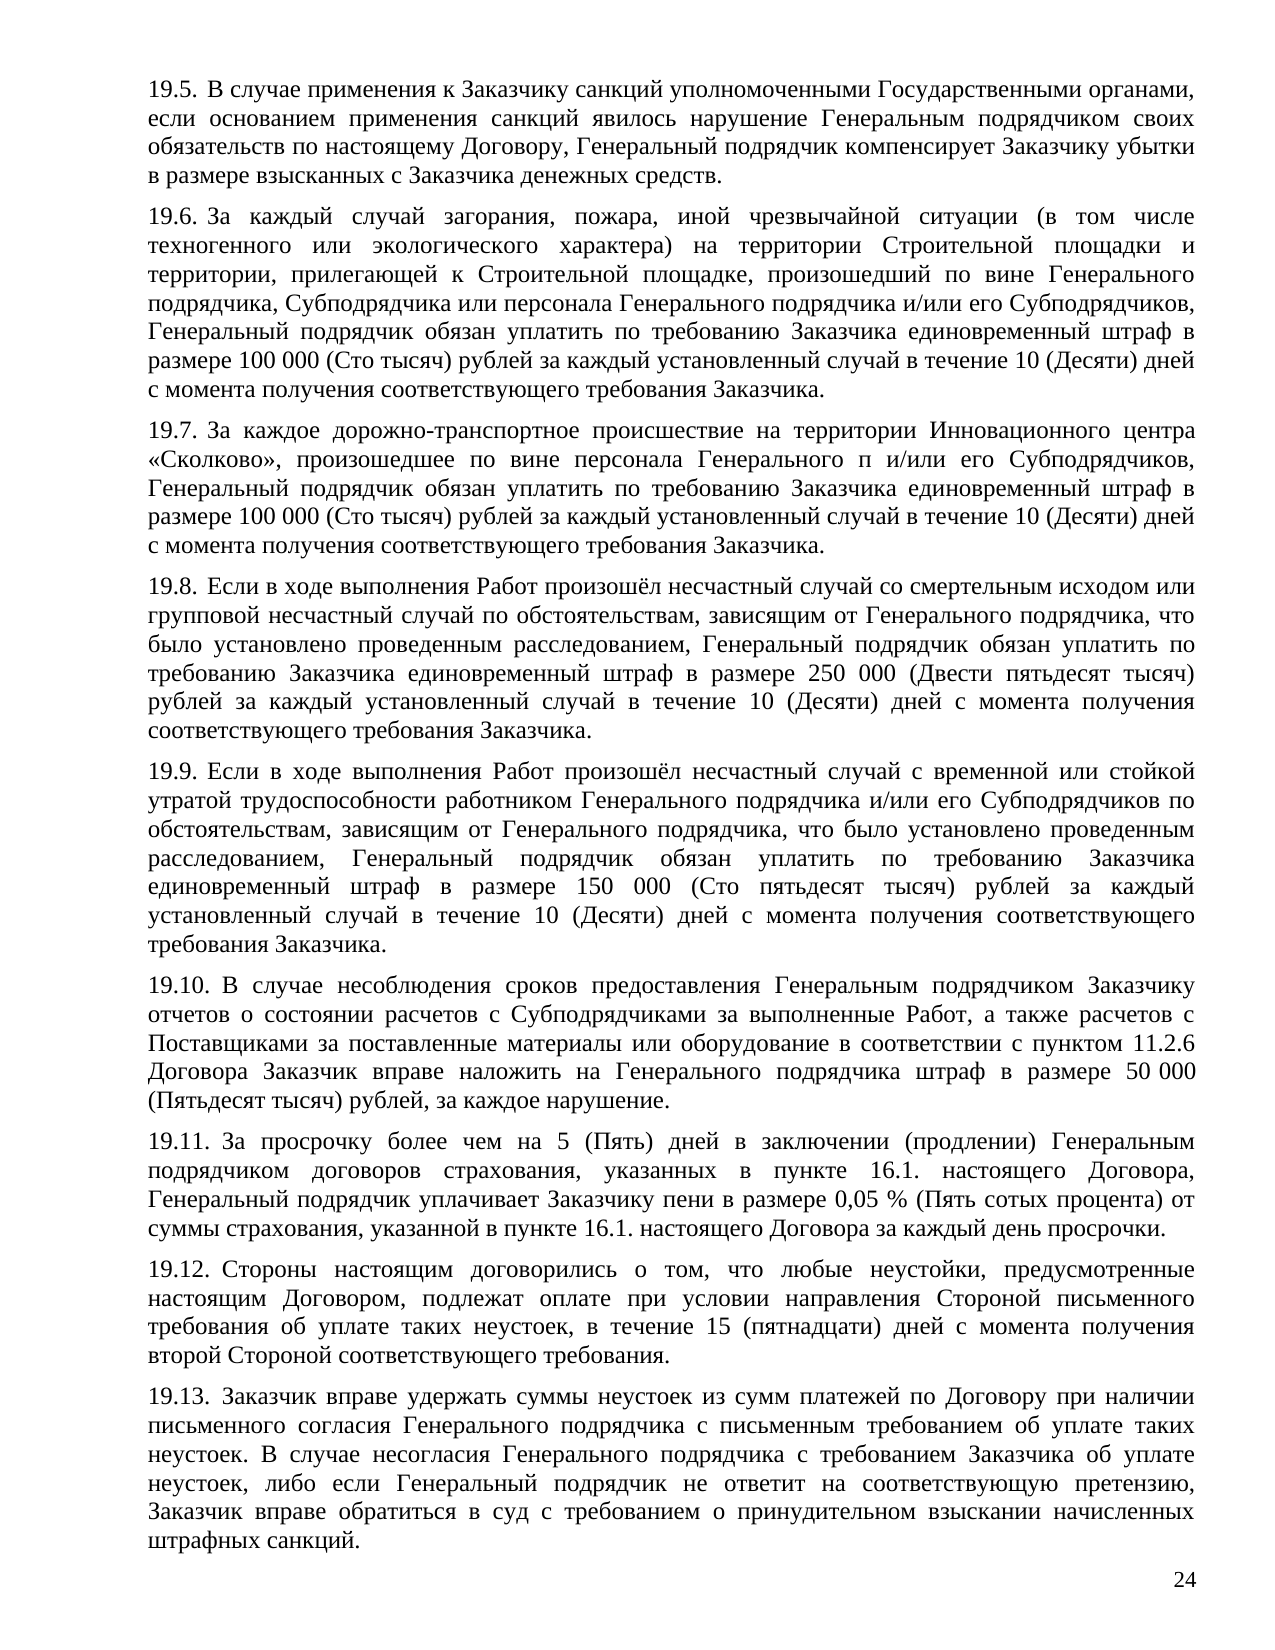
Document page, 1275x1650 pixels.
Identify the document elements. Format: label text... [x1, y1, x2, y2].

list За просрочку более чем на 5 (Пять) дней в заключении (продлении) Генеральным подрядчиком договоров страхования, указанных в пункте 16.1. настоящего Договора, Генеральный подрядчик уплачивает Заказчику пени в размере 0,05 % (Пять сотых процента) от суммы страхования, указанной в пункте 16.1. настоящего Договора за каждый день просрочки. [148, 1126, 1196, 1241]
list За каждое дорожно-транспортное происшествие на территории Инновационного центра «Сколково», произошедшее по вине персонала Генерального п и/или его Субподрядчиков, Генеральный подрядчик обязан уплатить по требованию Заказчика единовременный штраф в размере 100 000 (Сто тысяч) рублей за каждый установленный случай в течение 10 (Десяти) дней с момента получения соответствующего требования Заказчика. [148, 415, 1196, 559]
list Стороны настоящим договорились о том, что любые неустойки, предусмотренные настоящим Договором, подлежат оплате при условии направления Стороной письменного требования об уплате таких неустоек, в течение 15 (пятнадцати) дней с момента получения второй Стороной соответствующего требования. [148, 1254, 1196, 1369]
list Если в ходе выполнения Работ произошёл несчастный случай со смертельным исходом или групповой несчастный случай по обстоятельствам, зависящим от Генерального подрядчика, что было установлено проведенным расследованием, Генеральный подрядчик обязан уплатить по требованию Заказчика единовременный штраф в размере 250 000 (Двести пятьдесят тысяч) рублей за каждый установленный случай в течение 10 (Десяти) дней с момента получения соответствующего требования Заказчика. [148, 571, 1196, 744]
list За каждый случай загорания, пожара, иной чрезвычайной ситуации (в том числе техногенного или экологического характера) на территории Строительной площадки и территории, прилегающей к Строительной площадке, произошедший по вине Генерального подрядчика, Субподрядчика или персонала Генерального подрядчика и/или его Субподрядчиков, Генеральный подрядчик обязан уплатить по требованию Заказчика единовременный штраф в размере 100 000 (Сто тысяч) рублей за каждый установленный случай в течение 10 (Десяти) дней с момента получения соответствующего требования Заказчика. [148, 201, 1196, 403]
list Если в ходе выполнения Работ произошёл несчастный случай с временной или стойкой утратой трудоспособности работником Генерального подрядчика и/или его Субподрядчиков по обстоятельствам, зависящим от Генерального подрядчика, что было установлено проведенным расследованием, Генеральный подрядчик обязан уплатить по требованию Заказчика единовременный штраф в размере 150 000 (Сто пятьдесят тысяч) рублей за каждый установленный случай в течение 10 (Десяти) дней с момента получения соответствующего требования Заказчика. [148, 756, 1196, 958]
list Заказчик вправе удержать суммы неустоек из сумм платежей по Договору при наличии письменного согласия Генерального подрядчика с письменным требованием об уплате таких неустоек. В случае несогласия Генерального подрядчика с требованием Заказчика об уплате неустоек, либо если Генеральный подрядчик не ответит на соответствующую претензию, Заказчик вправе обратиться в суд с требованием о принудительном взыскании начисленных штрафных санкций. [148, 1381, 1196, 1554]
list В случае несоблюдения сроков предоставления Генеральным подрядчиком Заказчику отчетов о состоянии расчетов с Субподрядчиками за выполненные Работ, а также расчетов с Поставщиками за поставленные материалы или оборудование в соответствии с пунктом 11.2.6 Договора Заказчик вправе наложить на Генерального подрядчика штраф в размере 50 000 (Пятьдесят тысяч) рублей, за каждое нарушение. [148, 970, 1196, 1114]
list В случае применения к Заказчику санкций уполномоченными Государственными органами, если основанием применения санкций явилось нарушение Генеральным подрядчиком своих обязательств по настоящему Договору, Генеральный подрядчик компенсирует Заказчику убытки в размере взысканных с Заказчика денежных средств. [148, 74, 1196, 189]
